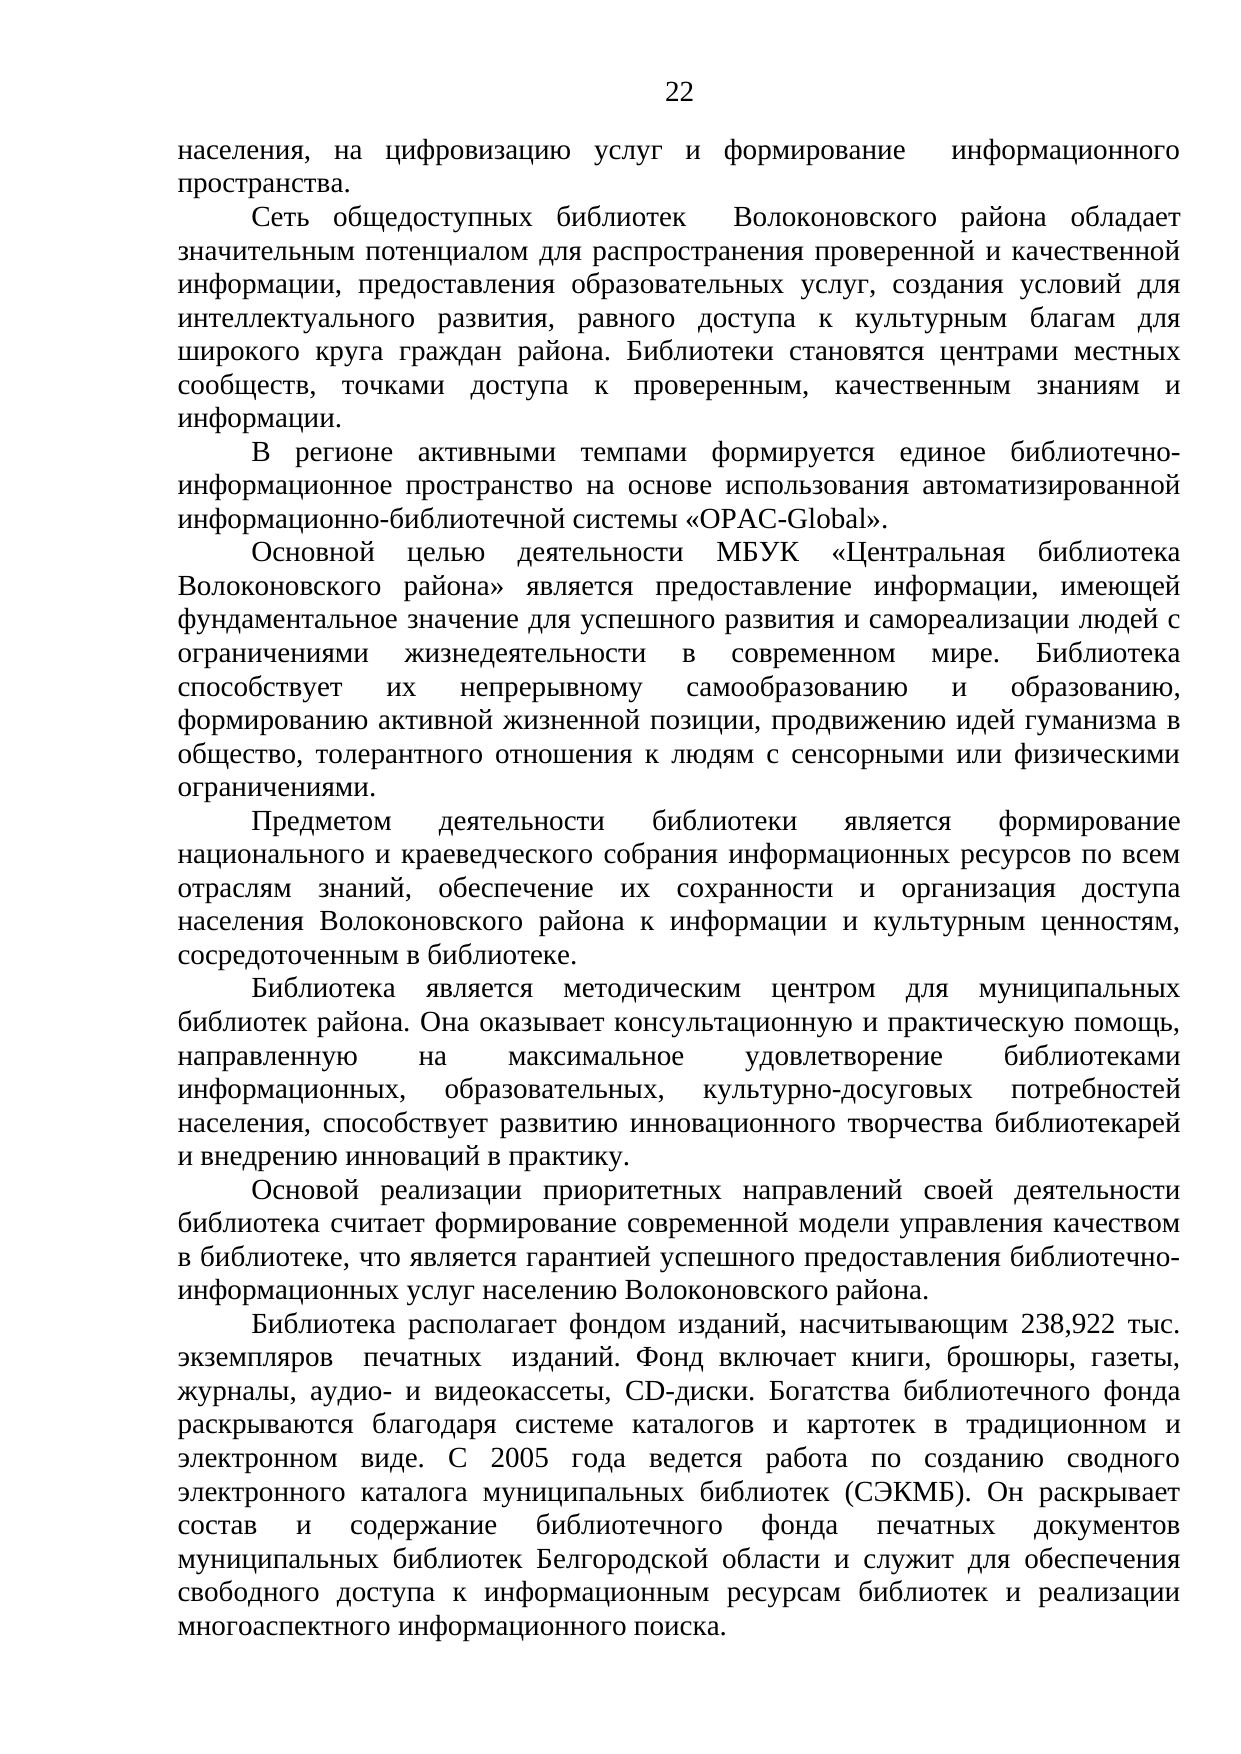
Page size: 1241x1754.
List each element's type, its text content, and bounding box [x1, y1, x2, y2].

text Основой реализации приоритетных направлений своей деятельности библиотека считает формирование современной модели управления качеством в библиотеке, что является гарантией успешного предоставления библиотечно-информационных услуг населению Волоконовского района. [177, 1172, 1181, 1306]
text Библиотека располагает фондом изданий, насчитывающим 238,922 тыс. экземпляров печатных изданий. Фонд включает книги, брошюры, газеты, журналы, аудио- и видеокассеты, CD-диски. Богатства библиотечного фонда раскрываются благодаря системе каталогов и картотек в традиционном и электронном виде. С 2005 года ведется работа по созданию сводного электронного каталога муниципальных библиотек (СЭКМБ). Он раскрывает состав и содержание библиотечного фонда печатных документов муниципальных библиотек Белгородской области и служит для обеспечения свободного доступа к информационным ресурсам библиотек и реализации многоаспектного информационного поиска. [177, 1306, 1181, 1641]
text Сеть общедоступных библиотек Волоконовского района обладает значительным потенциалом для распространения проверенной и качественной информации, предоставления образовательных услуг, создания условий для интеллектуального развития, равного доступа к культурным благам для широкого круга граждан района. Библиотеки становятся центрами местных сообществ, точками доступа к проверенным, качественным знаниям и информации. [177, 199, 1181, 434]
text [177, 132, 1181, 199]
text Основной целью деятельности МБУК «Центральная библиотека Волоконовского района» является предоставление информации, имеющей фундаментальное значение для успешного развития и самореализации людей с ограничениями жизнедеятельности в современном мире. Библиотека способствует их непрерывному самообразованию и образованию, формированию активной жизненной позиции, продвижению идей гуманизма в общество, толерантного отношения к людям с сенсорными или физическими ограничениями. [177, 534, 1181, 803]
text Предметом деятельности библиотеки является формирование национального и краеведческого собрания информационных ресурсов по всем отраслям знаний, обеспечение их сохранности и организация доступа населения Волоконовского района к информации и культурным ценностям, сосредоточенным в библиотеке. [177, 803, 1181, 971]
text В регионе активными темпами формируется единое библиотечно-информационное пространство на основе использования автоматизированной информационно-библиотечной системы «OPAC-Global». [177, 434, 1181, 534]
text Библиотека является методическим центром для муниципальных библиотек района. Она оказывает консультационную и практическую помощь, направленную на максимальное удовлетворение библиотеками информационных, образовательных, культурно-досуговых потребностей населения, способствует развитию инновационного творчества библиотекарей и внедрению инноваций в практику. [177, 971, 1181, 1172]
